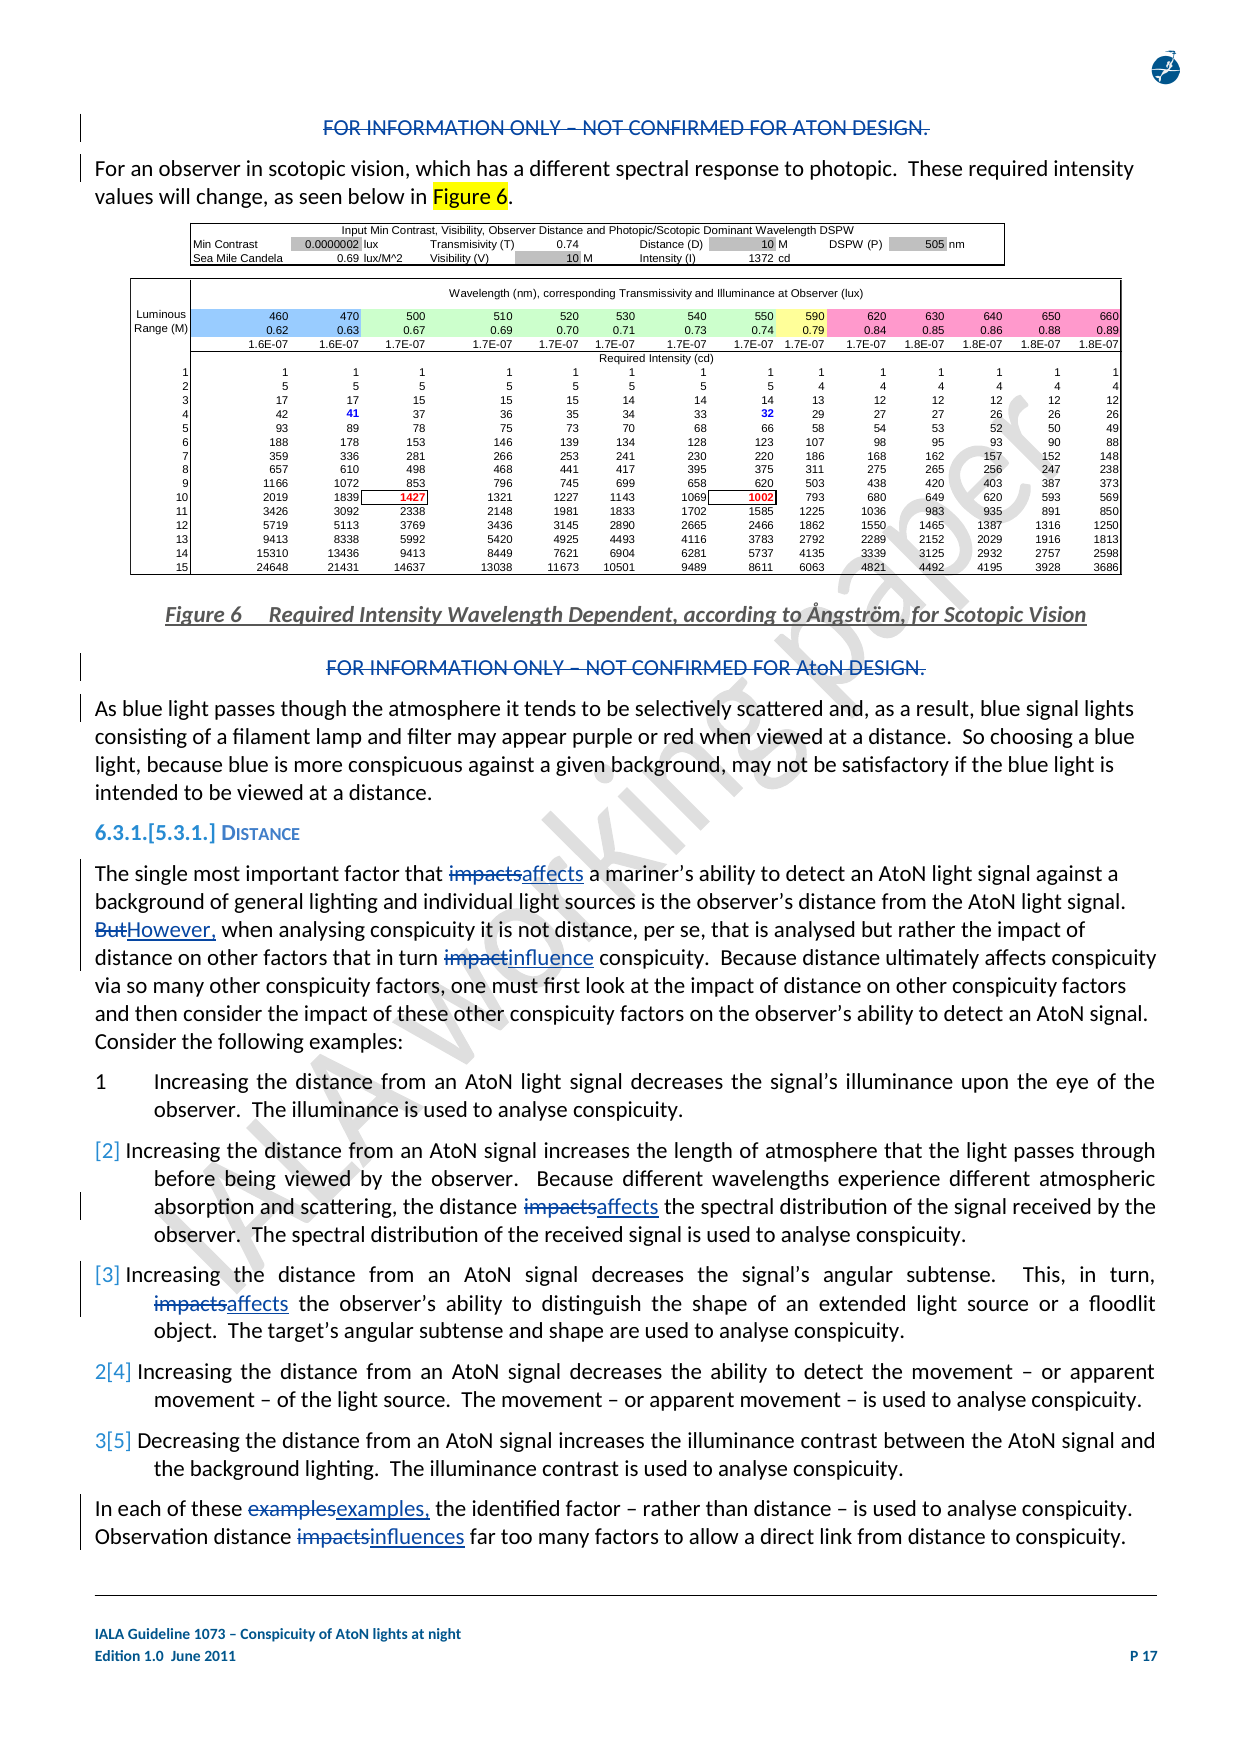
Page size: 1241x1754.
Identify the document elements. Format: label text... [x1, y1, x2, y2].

list Increasing the distance from an AtoN signal decreases the signal’s angular subtense. This, in turn, the observer’s ability to distinguish the shape of an extended light source or a floodlit object. The target’s angular subtense and shape are used to analyse conspicuity. [94, 1261, 1157, 1345]
list Increasing the distance from an AtoN light signal decreases the signal’s illuminance upon the eye of the observer. The illuminance is used to analyse conspicuity. [94, 1067, 1157, 1123]
text The single most important factor that a mariner’s ability to detect an AtoN light signal against a background of general lighting and individual light sources is the observer’s distance from the AtoN light signal. when analysing conspicuity it is not distance, per se, that is analysed but rather the impact of distance on other factors that in turn conspicuity. Because distance ultimately affects conspicuity via so many other conspicuity factors, one must first look at the impact of distance on other conspicuity factors and then consider the impact of these other conspicuity factors on the observer’s ability to detect an AtoN signal. Consider the following examples: [94, 859, 1157, 1055]
text In each of these the identified factor – rather than distance – is used to analyse conspicuity. Observation distance far too many factors to allow a direct link from distance to conspicuity. [94, 1494, 1157, 1550]
list Increasing the distance from an AtoN signal decreases the ability to detect the movement – or apparent movement – of the light source. The movement – or apparent movement – is used to analyse conspicuity. [94, 1357, 1157, 1413]
list Decreasing the distance from an AtoN signal increases the illuminance contrast between the AtoN signal and the background lighting. The illuminance contrast is used to analyse conspicuity. [94, 1426, 1157, 1482]
text Required Intensity Wavelength Dependent, according to Ångström, for Scotopic Vision [94, 600, 1157, 628]
subtitle Distance [94, 818, 1157, 846]
text For an observer in scotopic vision, which has a different spectral response to photopic. These required intensity values will change, as seen below in Figure 6. [94, 154, 1157, 210]
picture [1120, 0, 1239, 119]
text As blue light passes though the atmosphere it tends to be selectively scattered and, as a result, blue signal lights consisting of a filament lamp and filter may appear purple or red when viewed at a distance. So choosing a blue light, because blue is more conspicuous against a given background, may not be satisfactory if the blue light is intended to be viewed at a distance. [94, 694, 1157, 806]
list Increasing the distance from an AtoN signal increases the length of atmosphere that the light passes through before being viewed by the observer. Because different wavelengths experience different atmospheric absorption and scattering, the distance the spectral distribution of the signal received by the observer. The spectral distribution of the received signal is used to analyse conspicuity. [94, 1136, 1157, 1248]
